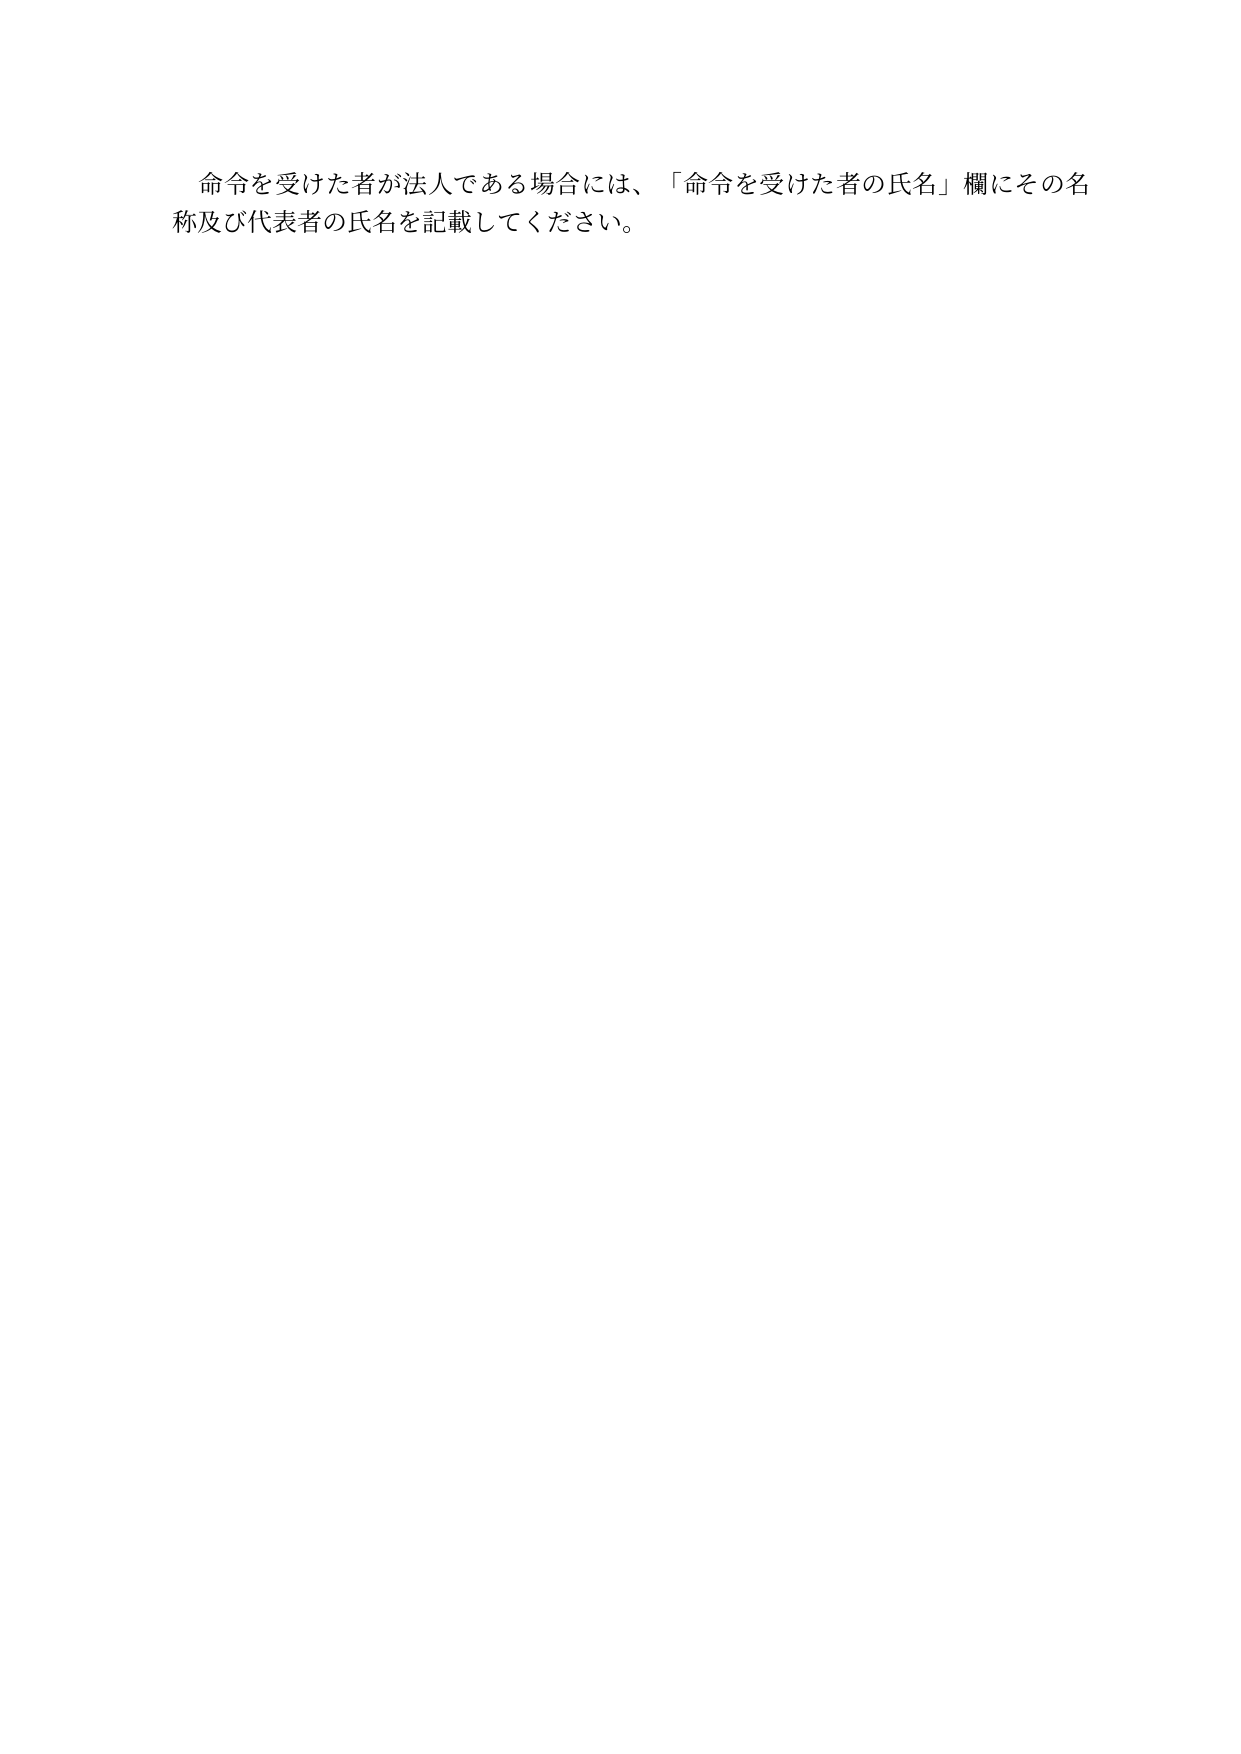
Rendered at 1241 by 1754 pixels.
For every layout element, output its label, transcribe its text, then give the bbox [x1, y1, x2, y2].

text 命令を受けた者が法人である場合には、「命令を受けた者の氏名」欄にその名称及び代表者の氏名を記載してください。 [148, 164, 1092, 239]
